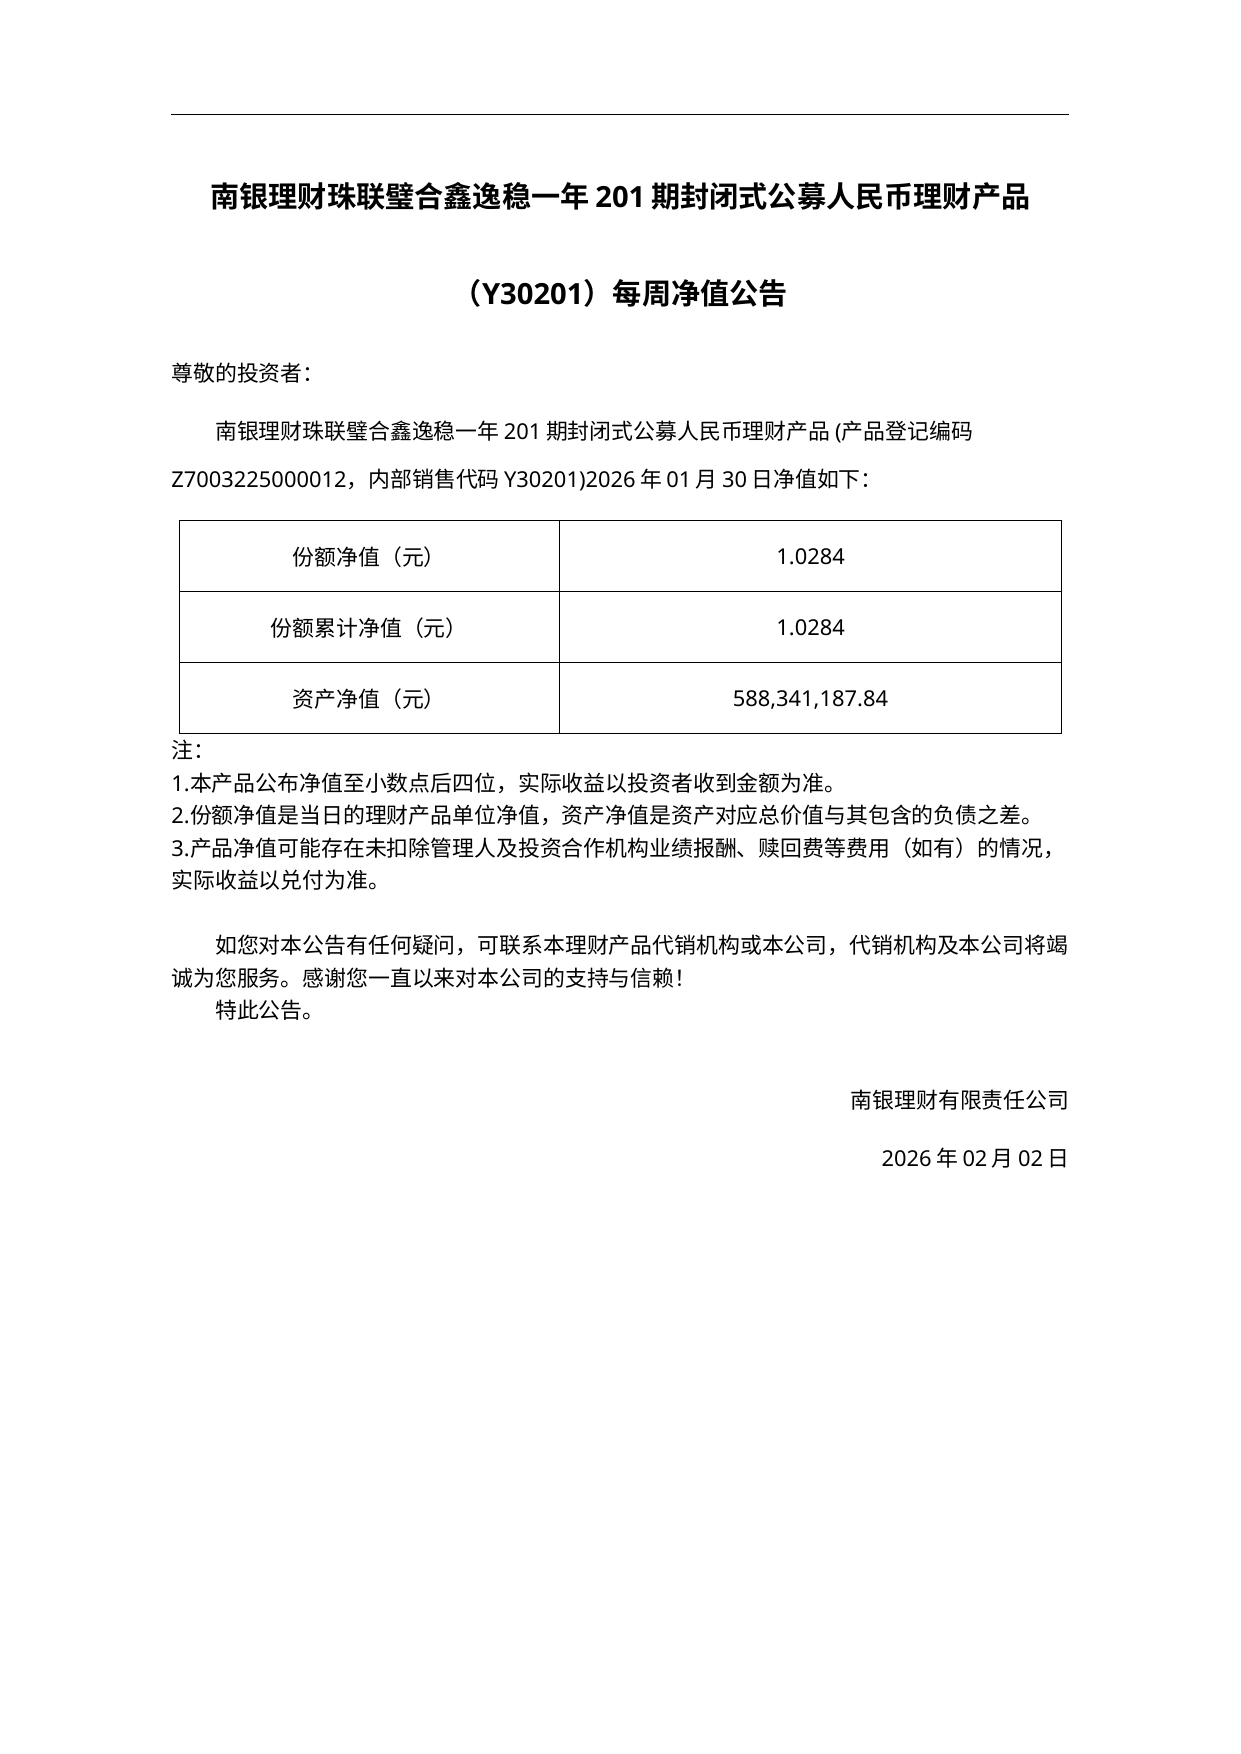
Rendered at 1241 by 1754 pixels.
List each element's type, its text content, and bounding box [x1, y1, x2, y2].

table_header 1.0284 [560, 521, 1061, 591]
table_cell 份额累计净值（元） [180, 592, 559, 662]
text 如您对本公告有任何疑问，可联系本理财产品代销机构或本公司，代销机构及本公司将竭诚为您服务。感谢您一直以来对本公司的支持与信赖！ [171, 928, 1069, 993]
text 南银理财珠联璧合鑫逸稳一年201期封闭式公募人民币理财产品 (产品登记编码Z7003225000012，内部销售代码Y30201)2026年01月30日净值如下： [171, 413, 1069, 494]
table_header 份额净值（元） [180, 521, 559, 591]
text 南银理财珠联璧合鑫逸稳一年201期封闭式公募人民币理财产品（Y30201）每周净值公告 [171, 162, 1069, 324]
text 特此公告。 [171, 993, 1069, 1025]
text 尊敬的投资者： [171, 355, 1069, 388]
text 南银理财有限责任公司 [171, 1082, 1069, 1115]
text 注： [171, 733, 1069, 765]
table_cell 资产净值（元） [180, 663, 559, 733]
table_cell 588,341,187.84 [560, 663, 1061, 733]
text 3.产品净值可能存在未扣除管理人及投资合作机构业绩报酬、赎回费等费用（如有）的情况，实际收益以兑付为准。 [171, 830, 1069, 895]
text 2.份额净值是当日的理财产品单位净值，资产净值是资产对应总价值与其包含的负债之差。 [171, 798, 1069, 830]
text 2026年02月02日 [171, 1140, 1069, 1173]
table_cell 1.0284 [560, 592, 1061, 662]
text 1.本产品公布净值至小数点后四位，实际收益以投资者收到金额为准。 [171, 765, 1069, 798]
